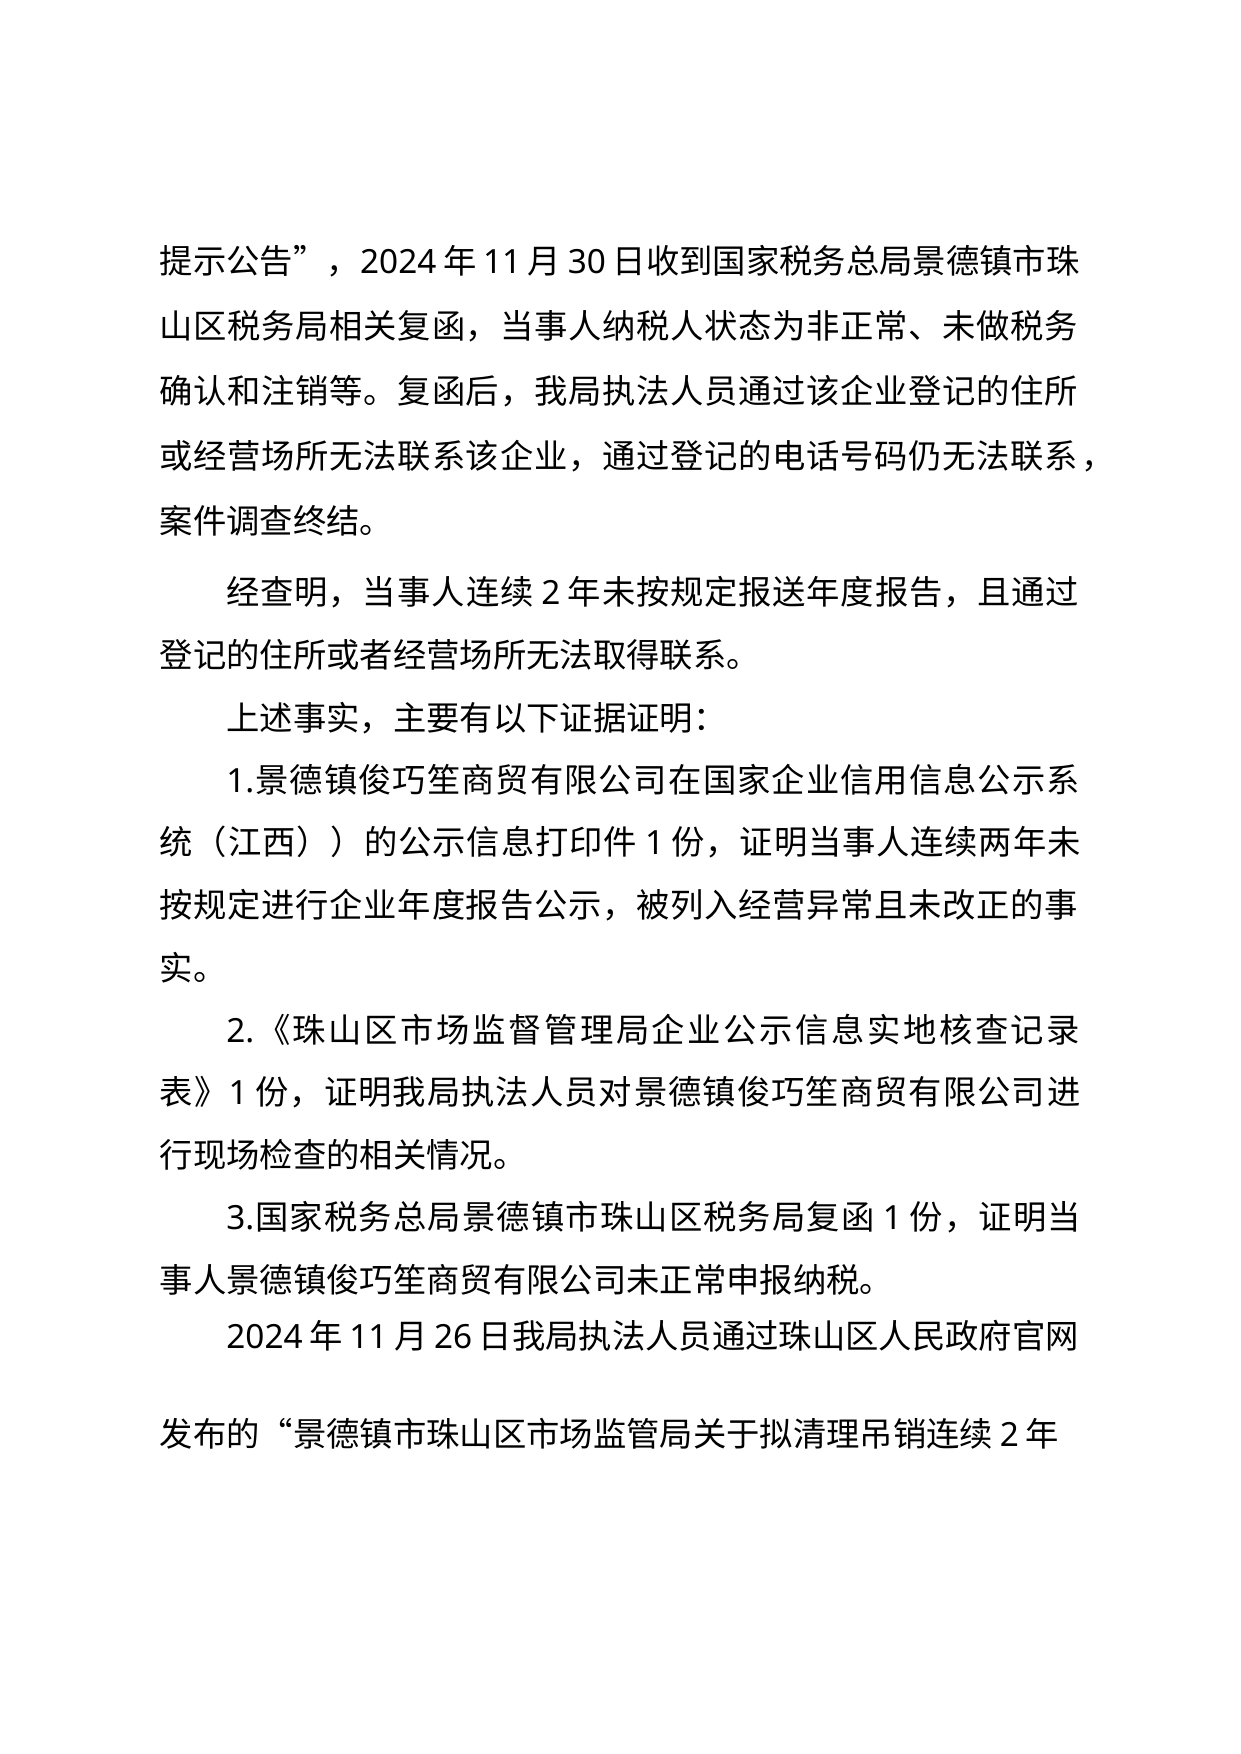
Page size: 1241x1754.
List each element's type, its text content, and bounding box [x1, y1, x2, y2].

text 经查明，当事人连续2年未按规定报送年度报告，且通过登记的住所或者经营场所无法取得联系。 [159, 552, 1081, 677]
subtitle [159, 227, 1081, 552]
text 3.国家税务总局景德镇市珠山区税务局复函1份，证明当事人景德镇俊巧笙商贸有限公司未正常申报纳税。 [159, 1177, 1081, 1302]
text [159, 1302, 1081, 1464]
text 1.景德镇俊巧笙商贸有限公司在国家企业信用信息公示系统（江西））的公示信息打印件1份，证明当事人连续两年未按规定进行企业年度报告公示，被列入经营异常且未改正的事实。 [159, 739, 1081, 989]
text 2.《珠山区市场监督管理局企业公示信息实地核查记录表》1份，证明我局执法人员对景德镇俊巧笙商贸有限公司进行现场检查的相关情况。 [159, 989, 1081, 1177]
text 上述事实，主要有以下证据证明： [159, 677, 1081, 739]
